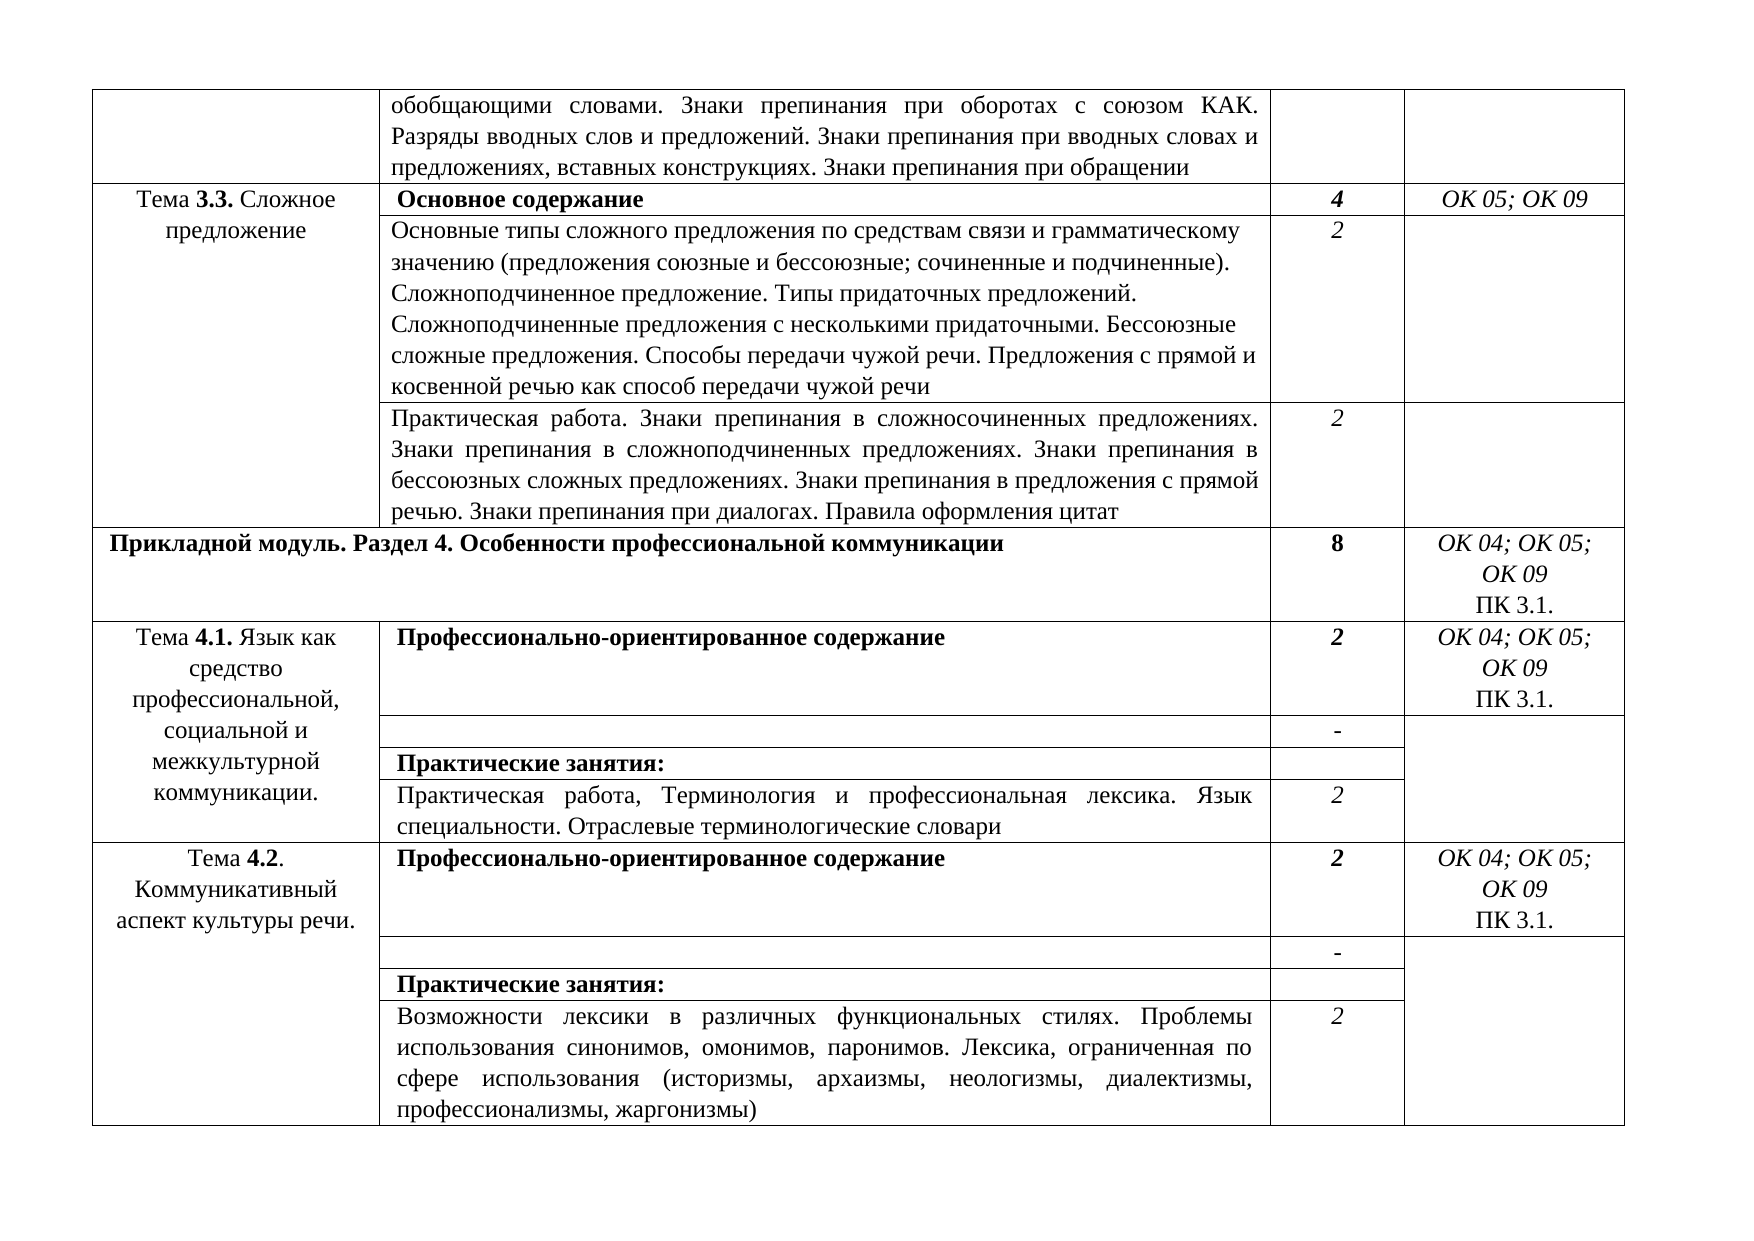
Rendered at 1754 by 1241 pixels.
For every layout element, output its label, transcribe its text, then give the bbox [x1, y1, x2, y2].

table_cell Основное содержание [380, 184, 1270, 214]
table_cell [380, 716, 1270, 747]
table_cell 8 [1271, 528, 1404, 621]
table_cell Тема 4.1. Язык как средство профессиональной, социальной и межкультурной коммуникации. [93, 622, 379, 842]
table_cell Основные типы сложного предложения по средствам связи и грамматическому значению (предложения союзные и бессоюзные; сочиненные и подчиненные). Сложноподчиненное предложение. Типы придаточных предложений. Сложноподчиненные предложения с несколькими придаточными. Бессоюзные сложные предложения. Способы передачи чужой речи. Предложения с прямой и косвенной речью как способ передачи чужой речи [380, 216, 1270, 402]
table_cell [380, 937, 1270, 968]
table_cell [1271, 748, 1404, 779]
table_cell Прикладной модуль. Раздел 4. Особенности профессиональной коммуникации [93, 528, 1270, 621]
table_cell [1405, 937, 1624, 1125]
table_cell 2 [1271, 90, 1404, 183]
table_cell [1405, 216, 1624, 402]
table_cell ОК 05; ОК 09 [1405, 184, 1624, 214]
table_cell 2 [1271, 403, 1404, 527]
table_cell ОК 04; ОК 05; ОК 09 ПК 3.1. [1405, 622, 1624, 714]
table_cell Тема 4.2. Коммуникативный аспект культуры речи. [93, 843, 379, 1125]
table_cell 2 [1271, 843, 1404, 936]
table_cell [380, 1001, 1270, 1125]
table_cell Практическая работа. Знаки препинания в сложносочиненных предложениях. Знаки препинания в сложноподчиненных предложениях. Знаки препинания в бессоюзных сложных предложениях. Знаки препинания в предложения с прямой речью. Знаки препинания при диалогах. Правила оформления цитат [380, 403, 1270, 527]
table_cell Практическая работа, Терминология и профессиональная лексика. Язык специальности. Отраслевые терминологические словари [380, 780, 1270, 842]
table_cell ОК 04; ОК 05; ОК 09 ПК 3.1. [1405, 528, 1624, 621]
table_cell - [1271, 716, 1404, 747]
table_cell Практические занятия: [380, 748, 1270, 779]
table_cell Тема 3.3. Сложное предложение [93, 184, 379, 527]
table_cell [1405, 716, 1624, 842]
table_cell - [1271, 937, 1404, 968]
table_cell [1271, 969, 1404, 1000]
table_cell 2 [1271, 780, 1404, 842]
table_cell Профессионально-ориентированное содержание [380, 622, 1270, 714]
table_cell [1405, 403, 1624, 527]
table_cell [380, 90, 1270, 183]
table_cell 2 [1271, 1001, 1404, 1125]
table_cell 2 [1271, 216, 1404, 402]
table_cell 2 [1271, 622, 1404, 714]
table_cell Профессионально-ориентированное содержание [380, 843, 1270, 936]
table_cell Практические занятия: [380, 969, 1270, 1000]
table_cell 4 [1271, 184, 1404, 214]
table_cell ОК 04; ОК 05; ОК 09 ПК 3.1. [1405, 843, 1624, 936]
